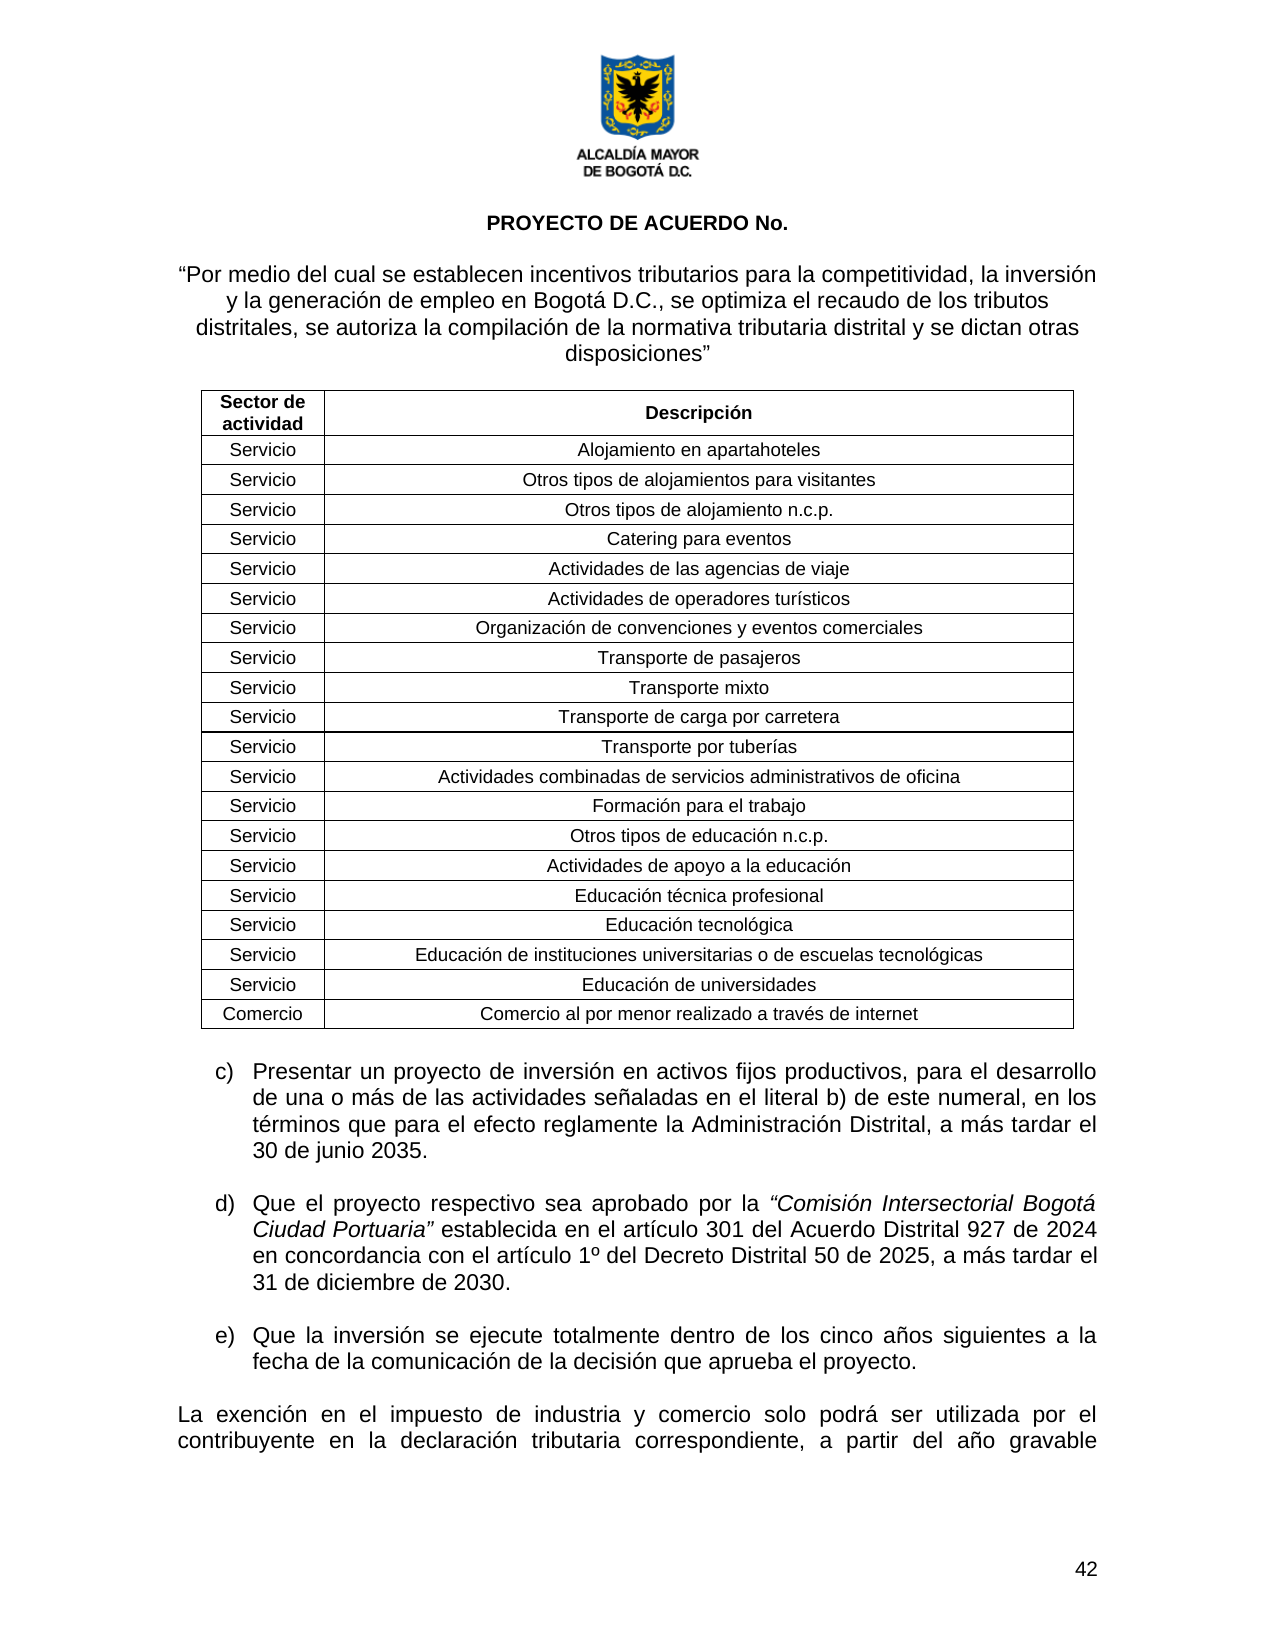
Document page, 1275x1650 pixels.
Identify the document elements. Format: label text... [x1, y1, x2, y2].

table_cell Servicio [202, 703, 324, 731]
table_cell Servicio [202, 614, 324, 642]
table_cell Servicio [202, 940, 324, 969]
table_cell Alojamiento en apartahoteles [325, 436, 1073, 464]
table_cell Comercio al por menor realizado a través de internet [325, 1000, 1073, 1028]
picture [568, 44, 708, 187]
table_cell Servicio [202, 525, 324, 553]
table_cell Transporte mixto [325, 673, 1073, 702]
table_cell Servicio [202, 911, 324, 939]
table_cell Servicio [202, 762, 324, 791]
table_cell Servicio [202, 643, 324, 672]
table_header Sector de actividad [202, 391, 324, 434]
table_cell Otros tipos de educación n.c.p. [325, 821, 1073, 850]
table_cell Transporte por tuberías [325, 733, 1073, 761]
table_cell Servicio [202, 554, 324, 583]
table_cell Otros tipos de alojamientos para visitantes [325, 465, 1073, 494]
table_cell Transporte de carga por carretera [325, 703, 1073, 731]
table_cell Servicio [202, 970, 324, 998]
table_cell Otros tipos de alojamiento n.c.p. [325, 495, 1073, 523]
table_cell Servicio [202, 465, 324, 494]
table_cell Servicio [202, 881, 324, 909]
table_cell Transporte de pasajeros [325, 643, 1073, 672]
table_cell Catering para eventos [325, 525, 1073, 553]
table_cell Servicio [202, 436, 324, 464]
table_cell Servicio [202, 792, 324, 820]
table_cell Educación tecnológica [325, 911, 1073, 939]
table_cell Servicio [202, 821, 324, 850]
table_cell Educación de instituciones universitarias o de escuelas tecnológicas [325, 940, 1073, 969]
table_cell Formación para el trabajo [325, 792, 1073, 820]
table_cell Actividades de las agencias de viaje [325, 554, 1073, 583]
table_cell Servicio [202, 733, 324, 761]
list Que la inversión se ejecute totalmente dentro de los cinco años siguientes a la fecha de la comunicación de la decisión que aprueba el proyecto. [215, 1322, 1098, 1374]
table_cell Servicio [202, 495, 324, 523]
table_cell Actividades de operadores turísticos [325, 584, 1073, 613]
table_cell Educación de universidades [325, 970, 1073, 998]
list Que el proyecto respectivo sea aprobado por la “Comisión Intersectorial Bogotá Ciudad Portuaria” establecida en el artículo 301 del Acuerdo Distrital 927 de 2024 en concordancia con el artículo 1º del Decreto Distrital 50 de 2025, a más tardar el 31 de diciembre de 2030. [215, 1190, 1098, 1295]
list Presentar un proyecto de inversión en activos fijos productivos, para el desarrollo de una o más de las actividades señaladas en el literal b) de este numeral, en los términos que para el efecto reglamente la Administración Distrital, a más tardar el 30 de junio 2035. [215, 1058, 1098, 1163]
table_header Descripción [325, 391, 1073, 434]
table_cell Actividades combinadas de servicios administrativos de oficina [325, 762, 1073, 791]
table_cell Servicio [202, 673, 324, 702]
table_cell Educación técnica profesional [325, 881, 1073, 909]
table_cell Comercio [202, 1000, 324, 1028]
table_cell Actividades de apoyo a la educación [325, 851, 1073, 880]
table_cell Servicio [202, 851, 324, 880]
table_cell Organización de convenciones y eventos comerciales [325, 614, 1073, 642]
table_cell Servicio [202, 584, 324, 613]
